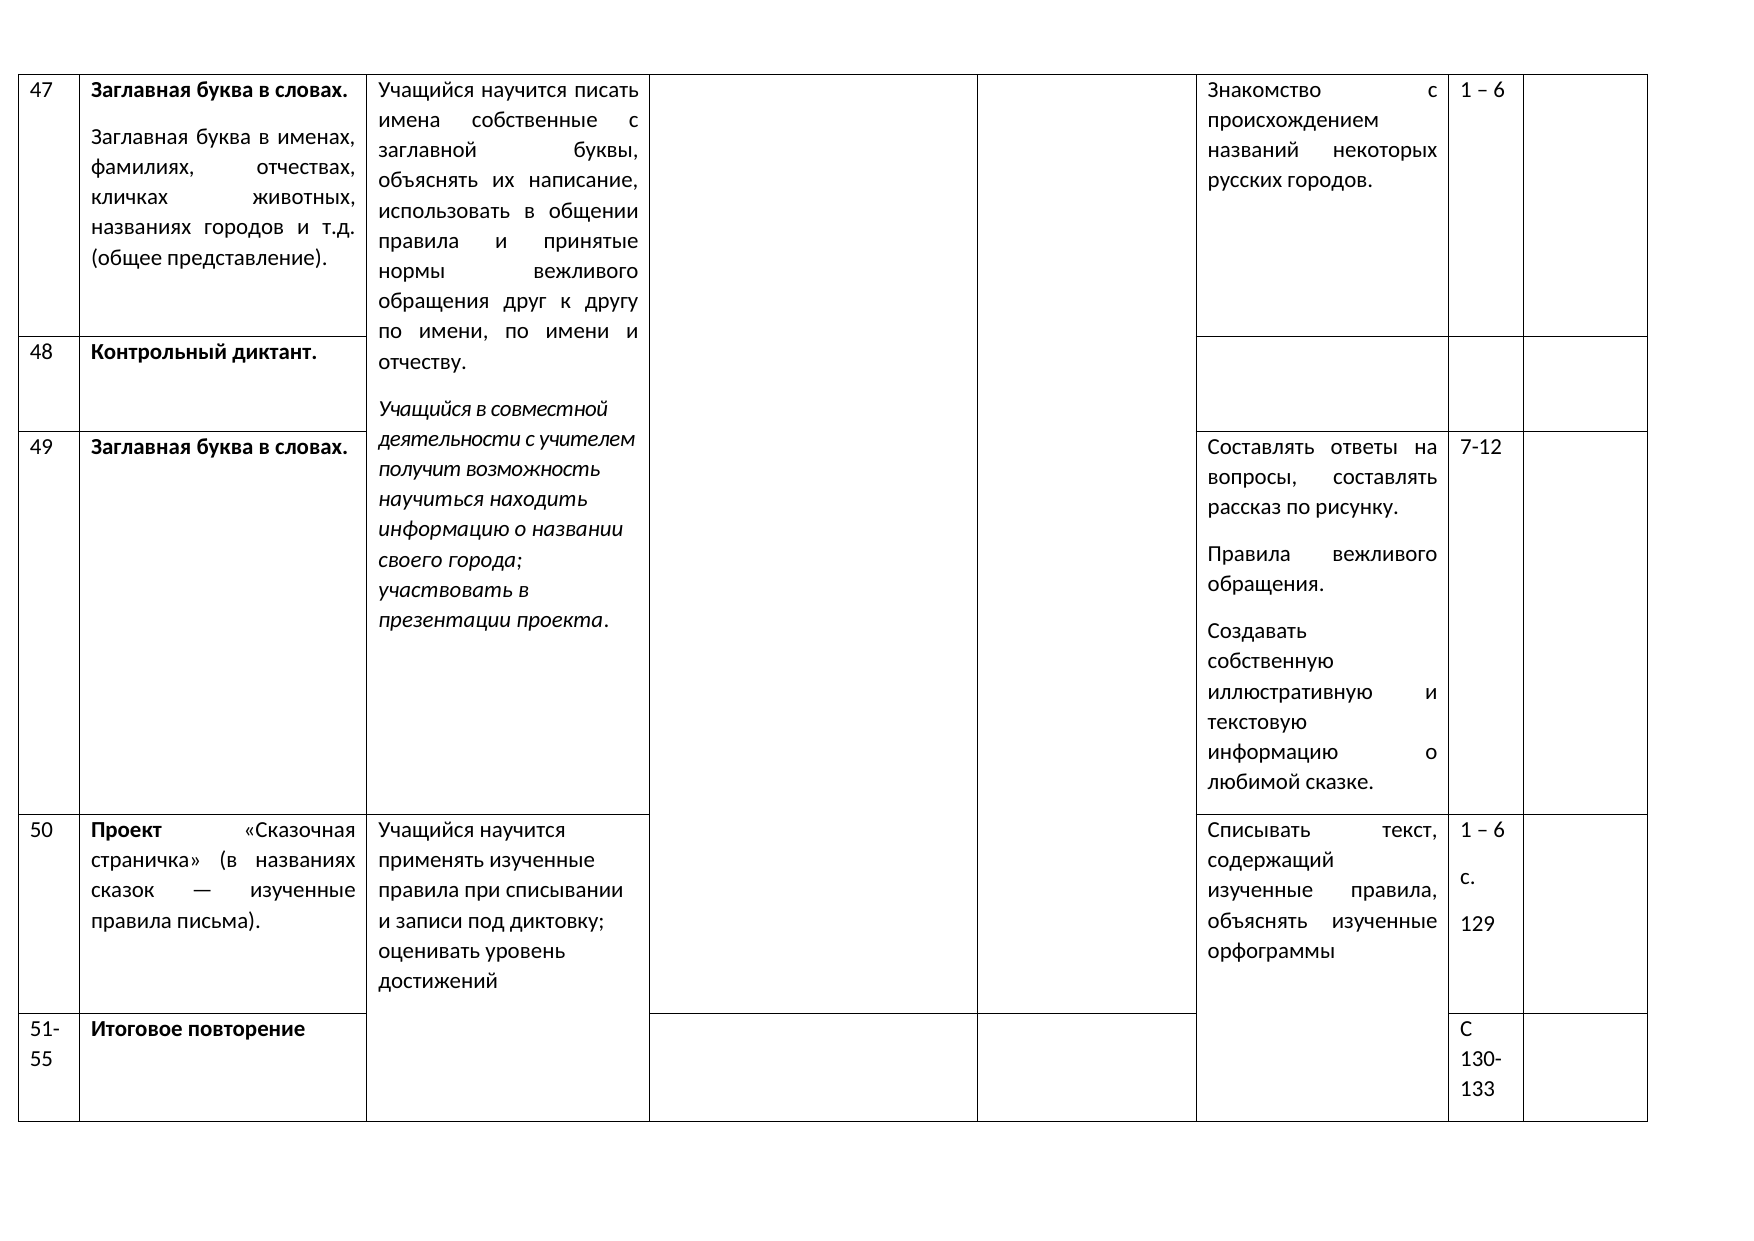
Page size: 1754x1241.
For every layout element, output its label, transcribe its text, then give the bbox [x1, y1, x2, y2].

table_cell 47 [19, 75, 79, 336]
table_cell 50 [19, 815, 79, 1013]
table_cell [1197, 337, 1448, 431]
table_cell [1524, 1014, 1647, 1121]
table_cell [1449, 337, 1523, 431]
table_cell [1524, 815, 1647, 1013]
table_cell 51-55 [19, 1014, 79, 1121]
table_cell Списывать текст, содержащий изученные правила, объяснять изученные орфограммы [1197, 815, 1448, 1013]
table_cell Знакомство с происхождением названий некоторых русских городов. [1197, 75, 1448, 336]
table_cell 1 – 6 с. 129 [1449, 815, 1523, 1013]
table_cell [1524, 432, 1647, 814]
table_cell 48 [19, 337, 79, 431]
table_cell 49 [19, 432, 79, 814]
table_cell [1197, 1013, 1448, 1121]
table_cell [978, 1014, 1196, 1121]
table_cell [650, 1014, 977, 1121]
table_cell С 130-133 [1449, 1014, 1523, 1121]
table_cell Контрольный диктант. [80, 337, 366, 431]
table_cell Учащийся научится применять изученные правила при списывании и записи под диктовку; оценивать уровень достижений [367, 815, 649, 1013]
table_cell Учащийся научится писать имена собственные с заглавной буквы, объяснять их написание, использовать в общении правила и принятые нормы вежливого обращения друг к другу по имени, по имени и отчеству. Учащийся в совместной деятельности с учителем получит возможность научиться находить информацию о названии своего города; участвовать в презентации проекта. [367, 75, 649, 814]
table_cell Составлять ответы на вопросы, составлять рассказ по рисунку. Правила вежливого обращения. Создавать собственную иллюстративную и текстовую информацию о любимой сказке. [1197, 432, 1448, 814]
table_cell [367, 1013, 649, 1121]
table_cell [1524, 337, 1647, 431]
table_cell Проект «Сказочная страничка» (в названиях сказок — изученные правила письма). [80, 815, 366, 1013]
table_cell 1 – 6 [1449, 75, 1523, 336]
table_cell Заглавная буква в словах. [80, 432, 366, 814]
table_cell Итоговое повторение [80, 1014, 366, 1121]
table_cell 7-12 [1449, 432, 1523, 814]
table_cell [1524, 75, 1647, 336]
table_cell Заглавная буква в словах. Заглавная буква в именах, фамилиях, отчествах, кличках животных, названиях городов и т.д. (общее представление). [80, 75, 366, 336]
